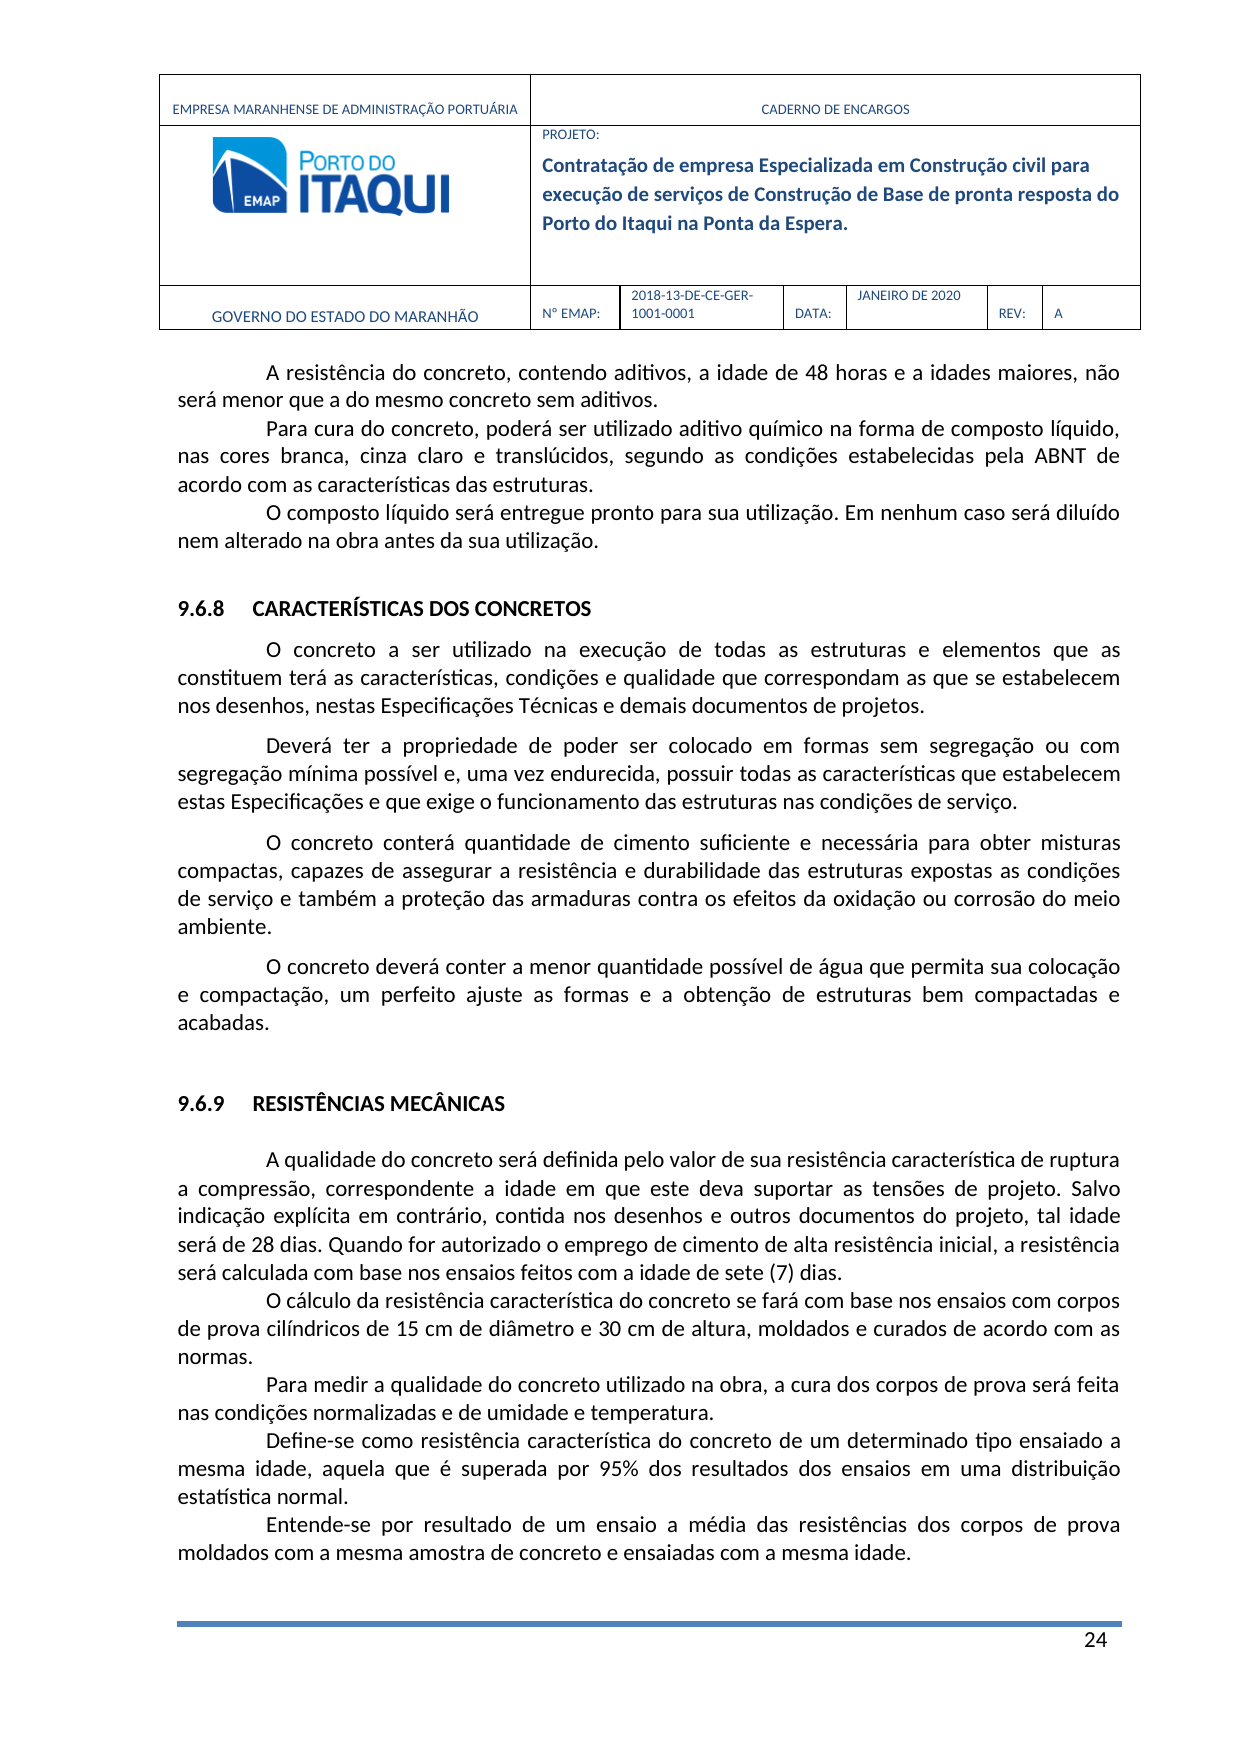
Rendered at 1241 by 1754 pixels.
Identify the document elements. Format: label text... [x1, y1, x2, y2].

subtitle RESISTÊNCIAS MECÂNICAS [177, 1089, 1122, 1118]
text O composto líquido será entregue pronto para sua utilização. Em nenhum caso será diluído nem alterado na obra antes da sua utilização. [177, 498, 1122, 554]
text O concreto a ser utilizado na execução de todas as estruturas e elementos que as constituem terá as características, condições e qualidade que correspondam as que se estabelecem nos desenhos, nestas Especificações Técnicas e demais documentos de projetos. [177, 635, 1122, 719]
text A resistência do concreto, contendo aditivos, a idade de 48 horas e a idades maiores, não será menor que a do mesmo concreto sem aditivos. [177, 358, 1122, 414]
text Para cura do concreto, poderá ser utilizado aditivo químico na forma de composto líquido, nas cores branca, cinza claro e translúcidos, segundo as condições estabelecidas pela ABNT de acordo com as características das estruturas. [177, 414, 1122, 498]
text O concreto deverá conter a menor quantidade possível de água que permita sua colocação e compactação, um perfeito ajuste as formas e a obtenção de estruturas bem compactadas e acabadas. [177, 952, 1122, 1037]
text Entende-se por resultado de um ensaio a média das resistências dos corpos de prova moldados com a mesma amostra de concreto e ensaiadas com a mesma idade. [177, 1510, 1122, 1566]
text Deverá ter a propriedade de poder ser colocado em formas sem segregação ou com segregação mínima possível e, uma vez endurecida, possuir todas as características que estabelecem estas Especificações e que exige o funcionamento das estruturas nas condições de serviço. [177, 731, 1122, 815]
text A qualidade do concreto será definida pelo valor de sua resistência característica de ruptura a compressão, correspondente a idade em que este deva suportar as tensões de projeto. Salvo indicação explícita em contrário, contida nos desenhos e outros documentos do projeto, tal idade será de 28 dias. Quando for autorizado o emprego de cimento de alta resistência inicial, a resistência será calculada com base nos ensaios feitos com a idade de sete (7) dias. [177, 1146, 1122, 1286]
text O concreto conterá quantidade de cimento suficiente e necessária para obter misturas compactas, capazes de assegurar a resistência e durabilidade das estruturas expostas as condições de serviço e também a proteção das armaduras contra os efeitos da oxidação ou corrosão do meio ambiente. [177, 828, 1122, 940]
text Define-se como resistência característica do concreto de um determinado tipo ensaiado a mesma idade, aquela que é superada por 95% dos resultados dos ensaios em uma distribuição estatística normal. [177, 1426, 1122, 1510]
text O cálculo da resistência característica do concreto se fará com base nos ensaios com corpos de prova cilíndricos de 15 cm de diâmetro e 30 cm de altura, moldados e curados de acordo com as normas. [177, 1286, 1122, 1370]
subtitle CARACTERÍSTICAS DOS CONCRETOS [177, 594, 1122, 622]
text Para medir a qualidade do concreto utilizado na obra, a cura dos corpos de prova será feita nas condições normalizadas e de umidade e temperatura. [177, 1370, 1122, 1426]
picture [212, 137, 449, 216]
